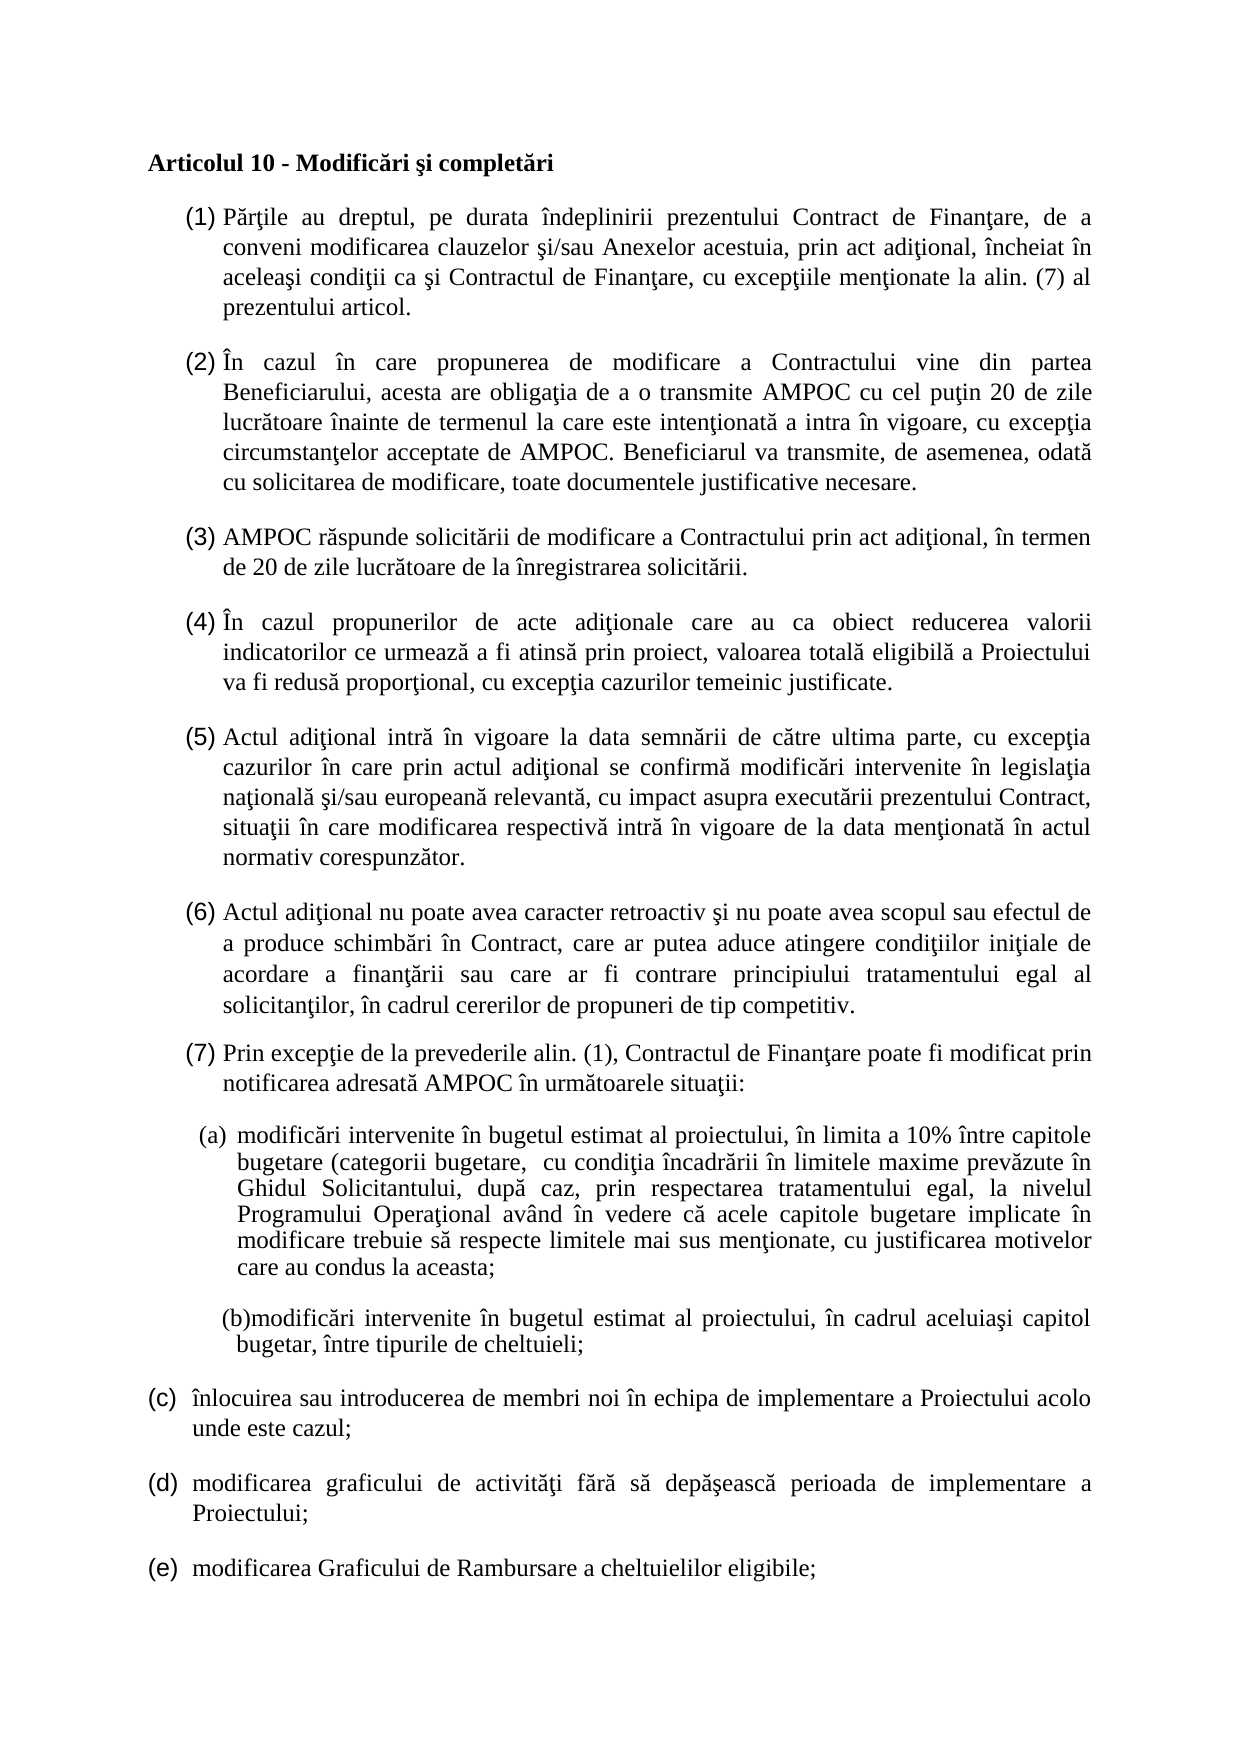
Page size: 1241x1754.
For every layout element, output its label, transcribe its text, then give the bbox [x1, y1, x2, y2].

list Părţile au dreptul, pe durata îndeplinirii prezentului Contract de Finanţare, de a conveni modificarea clauzelor şi/sau Anexelor acestuia, prin act adiţional, încheiat în aceleaşi condiţii ca şi Contractul de Finanţare, cu excepţiile menţionate la alin. (7) al prezentului articol. [185, 202, 1093, 322]
text (a) modificări intervenite în bugetul estimat al proiectului, în limita a 10% între capitole bugetare (categorii bugetare, cu condiţia încadrării în limitele maxime prevăzute în Ghidul Solicitantului, după caz, prin respectarea tratamentului egal, la nivelul Programului Operaţional având în vedere că acele capitole bugetare implicate în modificare trebuie să respecte limitele mai sus menţionate, cu justificarea motivelor care au condus la aceasta; [199, 1123, 1093, 1280]
list În cazul propunerilor de acte adiţionale care au ca obiect reducerea valorii indicatorilor ce urmează a fi atinsă prin proiect, valoarea totală eligibilă a Proiectului va fi redusă proporţional, cu excepţia cazurilor temeinic justificate. [185, 607, 1093, 697]
text (b)modificări intervenite în bugetul estimat al proiectului, în cadrul aceluiaşi capitol bugetar, între tipurile de cheltuieli; [148, 1305, 1093, 1358]
list modificarea graficului de activităţi fără să depăşească perioada de implementare a Proiectului; [148, 1468, 1093, 1528]
list În cazul în care propunerea de modificare a Contractului vine din partea Beneficiarului, acesta are obligaţia de a o transmite AMPOC cu cel puţin 20 de zile lucrătoare înainte de termenul la care este intenţionată a intra în vigoare, cu excepţia circumstanţelor acceptate de AMPOC. Beneficiarul va transmite, de asemenea, odată cu solicitarea de modificare, toate documentele justificative necesare. [185, 347, 1093, 497]
list AMPOC răspunde solicitării de modificare a Contractului prin act adiţional, în termen de 20 de zile lucrătoare de la înregistrarea solicitării. [185, 522, 1093, 582]
list înlocuirea sau introducerea de membri noi în echipa de implementare a Proiectului acolo unde este cazul; [148, 1383, 1093, 1443]
list Actul adiţional intră în vigoare la data semnării de către ultima parte, cu excepţia cazurilor în care prin actul adiţional se confirmă modificări intervenite în legislaţia naţională şi/sau europeană relevantă, cu impact asupra executării prezentului Contract, situaţii în care modificarea respectivă intră în vigoare de la data menţionată în actul normativ corespunzător. [185, 722, 1093, 872]
list Prin excepţie de la prevederile alin. (1), Contractul de Finanţare poate fi modificat prin notificarea adresată AMPOC în următoarele situaţii: [185, 1038, 1093, 1098]
text Articolul 10 - Modificări şi completări [148, 148, 1093, 176]
list modificarea Graficului de Rambursare a cheltuielilor eligibile; [148, 1553, 1093, 1583]
list Actul adiţional nu poate avea caracter retroactiv şi nu poate avea scopul sau efectul de a produce schimbări în Contract, care ar putea aduce atingere condiţiilor iniţiale de acordare a finanţării sau care ar fi contrare principiului tratamentului egal al solicitanţilor, în cadrul cererilor de propuneri de tip competitiv. [185, 897, 1093, 1019]
